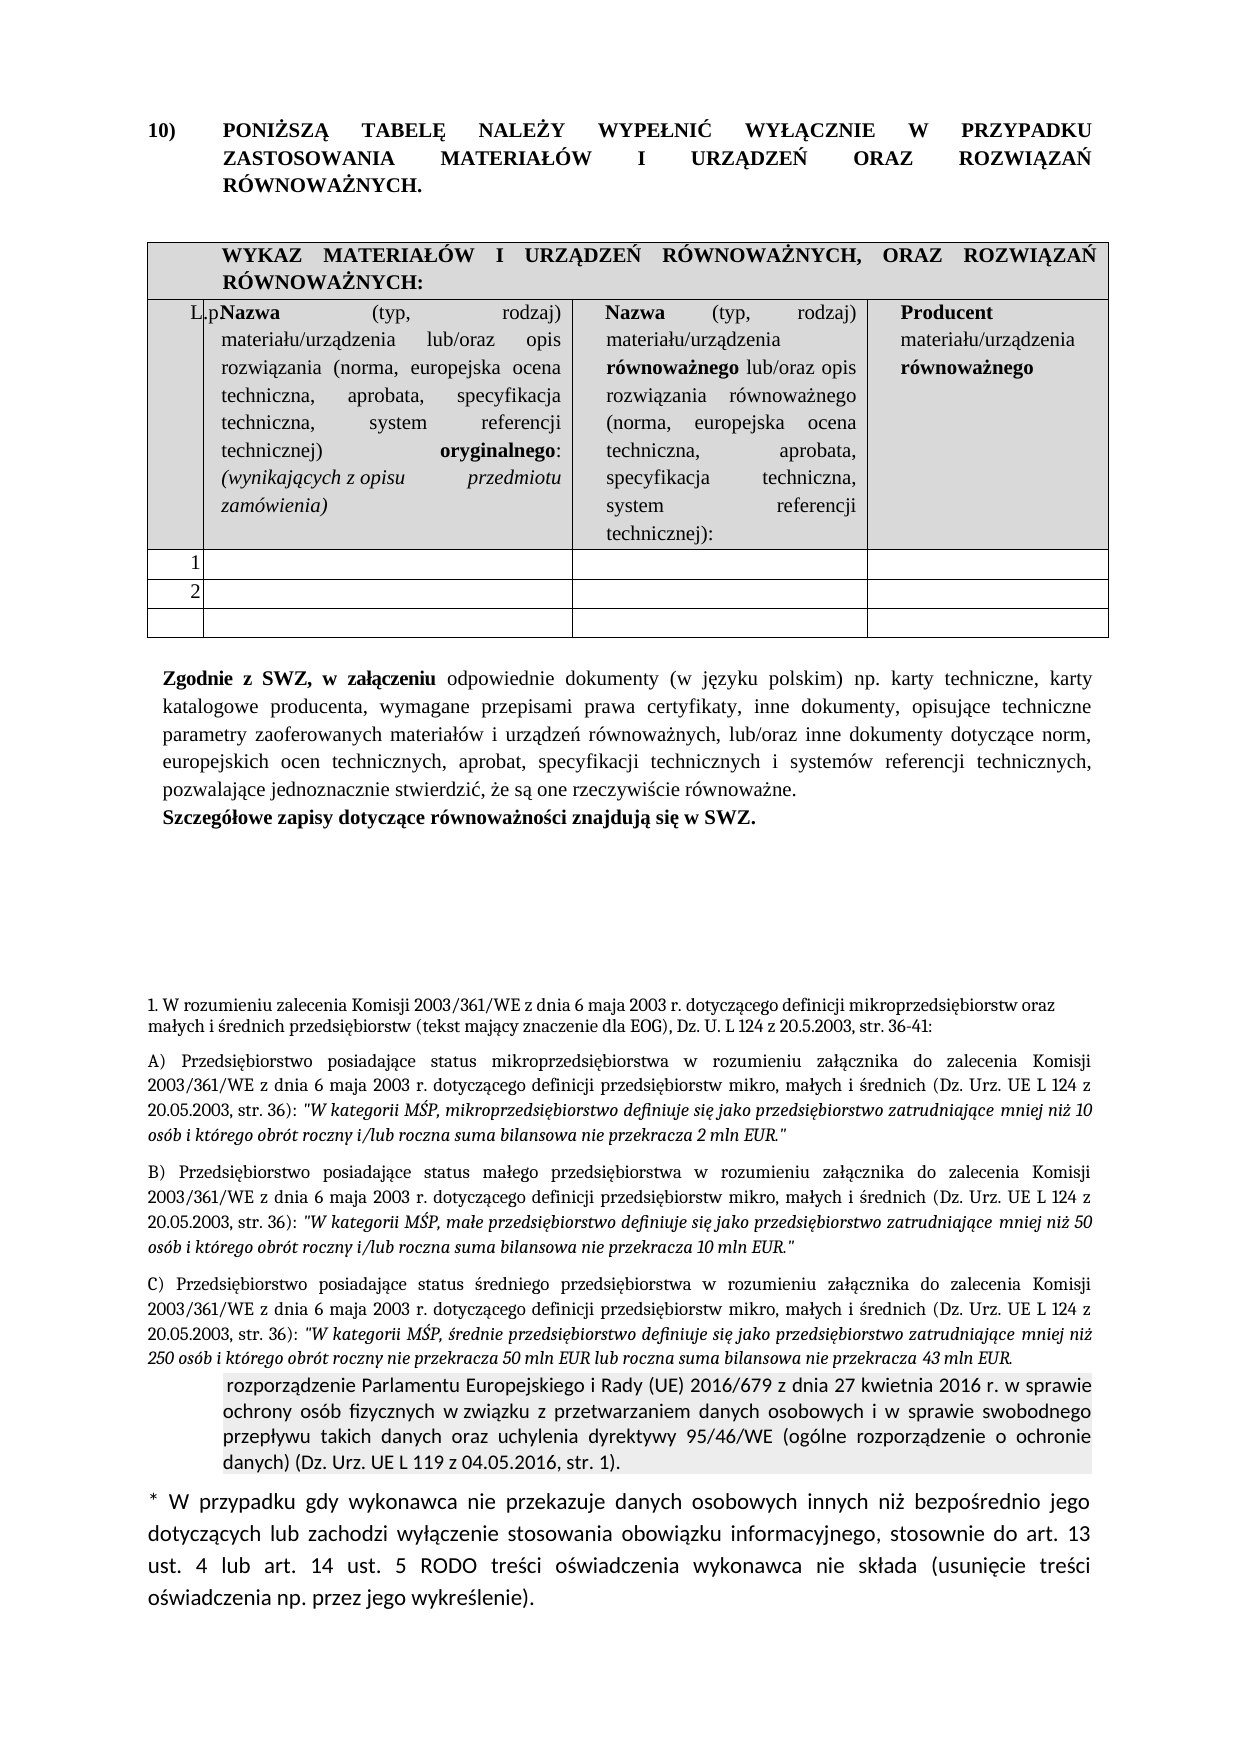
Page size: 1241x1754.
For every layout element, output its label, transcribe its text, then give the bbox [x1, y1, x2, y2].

text * W przypadku gdy wykonawca nie przekazuje danych osobowych innych niż bezpośrednio jego dotyczących lub zachodzi wyłączenie stosowania obowiązku informacyjnego, stosownie do art. 13 ust. 4 lub art. 14 ust. 5 RODO treści oświadczenia wykonawca nie składa (usunięcie treści oświadczenia np. przez jego wykreślenie). [148, 1487, 1092, 1611]
table_cell [868, 609, 1108, 637]
text A) Przedsiębiorstwo posiadające status mikroprzedsiębiorstwa w rozumieniu załącznika do zalecenia Komisji 2003/361/WE z dnia 6 maja 2003 r. dotyczącego definicji przedsiębiorstw mikro, małych i średnich (Dz. Urz. UE L 124 z 20.05.2003, str. 36): "W kategorii MŚP, mikroprzedsiębiorstwo definiuje się jako przedsiębiorstwo zatrudniające mniej niż 10 osób i którego obrót roczny i/lub roczna suma bilansowa nie przekracza 2 mln EUR." [148, 1050, 1092, 1146]
table_cell [868, 550, 1108, 578]
table_cell [204, 609, 572, 637]
table_cell Producent materiału/urządzenia równoważnego [868, 300, 1108, 549]
table_cell Nazwa (typ, rodzaj) materiału/urządzenia lub/oraz opis rozwiązania (norma, europejska ocena techniczna, aprobata, specyfikacja techniczna, system referencji technicznej) oryginalnego: (wynikających z opisu przedmiotu zamówienia) [204, 300, 572, 549]
table_cell L.p. [148, 300, 203, 549]
table_cell [573, 609, 867, 637]
text C) Przedsiębiorstwo posiadające status średniego przedsiębiorstwa w rozumieniu załącznika do zalecenia Komisji 2003/361/WE z dnia 6 maja 2003 r. dotyczącego definicji przedsiębiorstw mikro, małych i średnich (Dz. Urz. UE L 124 z 20.05.2003, str. 36): "W kategorii MŚP, średnie przedsiębiorstwo definiuje się jako przedsiębiorstwo zatrudniające mniej niż 250 osób i którego obrót roczny nie przekracza 50 mln EUR lub roczna suma bilansowa nie przekracza 43 mln EUR. [148, 1273, 1092, 1369]
list PONIŻSZĄ TABELĘ NALEŻY WYPEŁNIĆ WYŁĄCZNIE W PRZYPADKU ZASTOSOWANIA MATERIAŁÓW I URZĄDZEŃ ORAZ ROZWIĄZAŃ RÓWNOWAŻNYCH. [148, 118, 1092, 197]
text B) Przedsiębiorstwo posiadające status małego przedsiębiorstwa w rozumieniu załącznika do zalecenia Komisji 2003/361/WE z dnia 6 maja 2003 r. dotyczącego definicji przedsiębiorstw mikro, małych i średnich (Dz. Urz. UE L 124 z 20.05.2003, str. 36): "W kategorii MŚP, małe przedsiębiorstwo definiuje się jako przedsiębiorstwo zatrudniające mniej niż 50 osób i którego obrót roczny i/lub roczna suma bilansowa nie przekracza 10 mln EUR." [148, 1162, 1092, 1258]
table_cell [573, 580, 867, 608]
table_cell 1 [148, 550, 203, 578]
text Szczegółowe zapisy dotyczące równoważności znajdują się w SWZ. [162, 805, 1092, 829]
table_cell [868, 580, 1108, 608]
table_cell [573, 550, 867, 578]
table_header WYKAZ MATERIAŁÓW I URZĄDZEŃ RÓWNOWAŻNYCH, ORAZ ROZWIĄZAŃ RÓWNOWAŻNYCH: [148, 243, 1108, 299]
table_cell Nazwa (typ, rodzaj) materiału/urządzenia równoważnego lub/oraz opis rozwiązania równoważnego (norma, europejska ocena techniczna, aprobata, specyfikacja techniczna, system referencji technicznej): [573, 300, 867, 549]
table_cell [204, 580, 572, 608]
text Zgodnie z SWZ, w załączeniu odpowiednie dokumenty (w języku polskim) np. karty techniczne, karty katalogowe producenta, wymagane przepisami prawa certyfikaty, inne dokumenty, opisujące techniczne parametry zaoferowanych materiałów i urządzeń równoważnych, lub/oraz inne dokumenty dotyczące norm, europejskich ocen technicznych, aprobat, specyfikacji technicznych i systemów referencji technicznych, pozwalające jednoznacznie stwierdzić, że są one rzeczywiście równoważne. [162, 666, 1092, 801]
table_cell [148, 609, 203, 637]
text rozporządzenie Parlamentu Europejskiego i Rady (UE) 2016/679 z dnia 27 kwietnia 2016 r. w sprawie ochrony osób fizycznych w związku z przetwarzaniem danych osobowych i w sprawie swobodnego przepływu takich danych oraz uchylenia dyrektywy 95/46/WE (ogólne rozporządzenie o ochronie danych) (Dz. Urz. UE L 119 z 04.05.2016, str. 1). [223, 1373, 1092, 1474]
text 1. W rozumieniu zalecenia Komisji 2003/361/WE z dnia 6 maja 2003 r. dotyczącego definicji mikroprzedsiębiorstw oraz małych i średnich przedsiębiorstw (tekst mający znaczenie dla EOG), Dz. U. L 124 z 20.5.2003, str. 36-41: [148, 994, 1092, 1038]
table_cell [204, 550, 572, 578]
table_cell 2 [148, 580, 203, 608]
